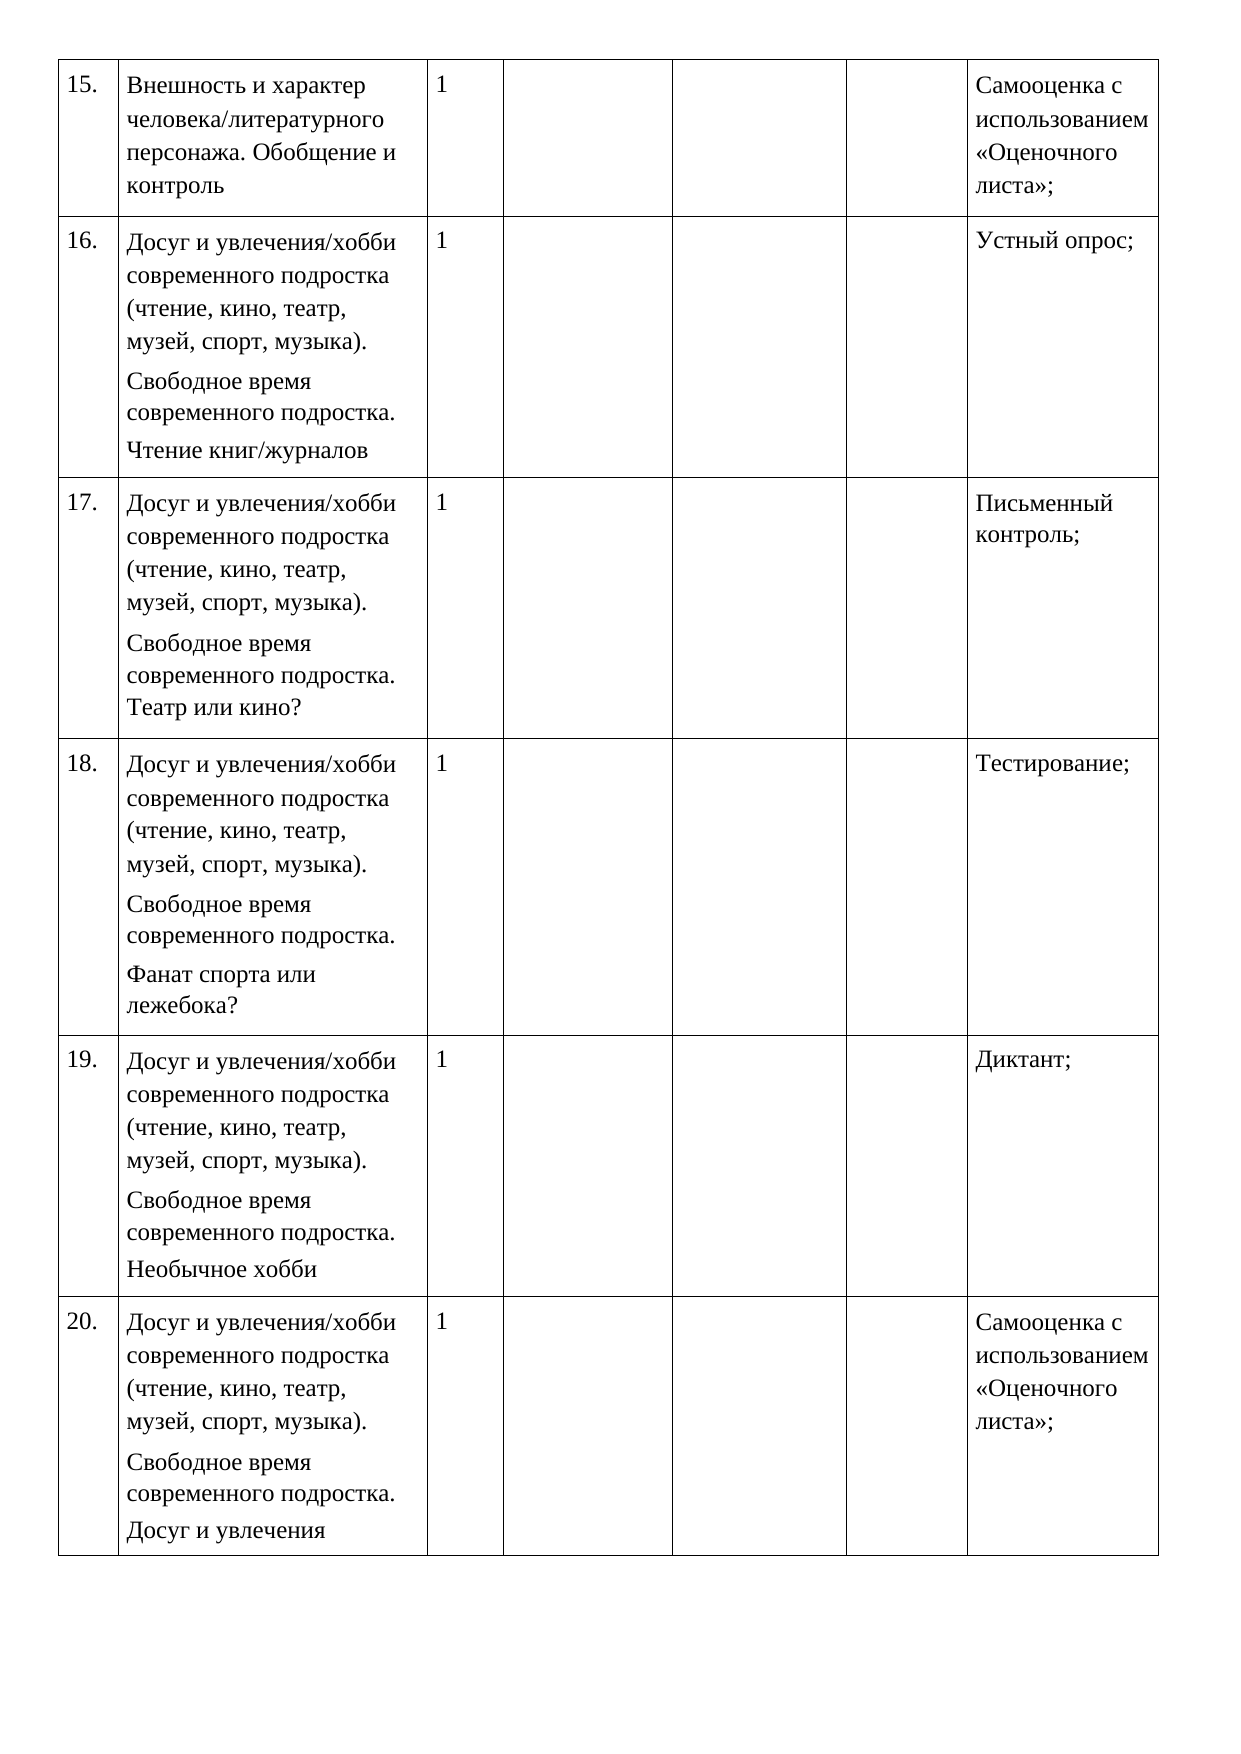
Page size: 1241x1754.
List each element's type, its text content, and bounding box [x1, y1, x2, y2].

table_header 15. [59, 60, 118, 216]
table_cell 18. [59, 739, 118, 1034]
table_cell 1 [428, 1297, 503, 1555]
table_cell Письменный контроль; [968, 478, 1158, 738]
table_cell [673, 1036, 846, 1296]
table_cell Досуг и увлечения/хобби современного подростка (чтение, кино, театр, музей, спорт, музыка). Свободное время современного подростка. Театр или кино? [119, 478, 427, 738]
table_cell Самооценка с использованием«Оценочного листа»; [968, 1297, 1158, 1555]
table_cell 1 [428, 217, 503, 477]
table_cell [847, 1036, 967, 1296]
table_cell 17. [59, 478, 118, 738]
table_header 1 [428, 60, 503, 216]
table_cell 16. [59, 217, 118, 477]
table_cell [504, 1036, 672, 1296]
table_header Самооценка с использованием«Оценочного листа»; [968, 60, 1158, 216]
table_cell [504, 1297, 672, 1555]
table_header [504, 60, 672, 216]
table_cell [504, 217, 672, 477]
table_cell [673, 1297, 846, 1555]
table_cell [504, 739, 672, 1034]
table_header [673, 60, 846, 216]
table_cell Устный опрос; [968, 217, 1158, 477]
table_header Внешность и характер человека/литературного персонажа. Обобщение и контроль [119, 60, 427, 216]
table_cell [673, 739, 846, 1034]
table_cell Досуг и увлечения/хобби современного подростка (чтение, кино, театр, музей, спорт, музыка). Свободное время современного подростка. Фанат спорта или лежебока? [119, 739, 427, 1034]
table_cell Досуг и увлечения/хобби современного подростка (чтение, кино, театр, музей, спорт, музыка). Свободное время современного подростка. Досуг и увлечения [119, 1297, 427, 1555]
table_cell 20. [59, 1297, 118, 1555]
table_cell [847, 1297, 967, 1555]
table_cell [847, 217, 967, 477]
table_cell [847, 739, 967, 1034]
table_cell [673, 217, 846, 477]
table_cell [673, 478, 846, 738]
table_cell Диктант; [968, 1036, 1158, 1296]
table_cell Досуг и увлечения/хобби современного подростка (чтение, кино, театр, музей, спорт, музыка). Свободное время современного подростка. Необычное хобби [119, 1036, 427, 1296]
table_cell [847, 478, 967, 738]
table_cell [504, 478, 672, 738]
table_cell 1 [428, 478, 503, 738]
table_header [847, 60, 967, 216]
table_cell Тестирование; [968, 739, 1158, 1034]
table_cell 1 [428, 739, 503, 1034]
table_cell 19. [59, 1036, 118, 1296]
table_cell 1 [428, 1036, 503, 1296]
table_cell Досуг и увлечения/хобби современного подростка (чтение, кино, театр, музей, спорт, музыка). Свободное время современного подростка. Чтение книг/журналов [119, 217, 427, 477]
